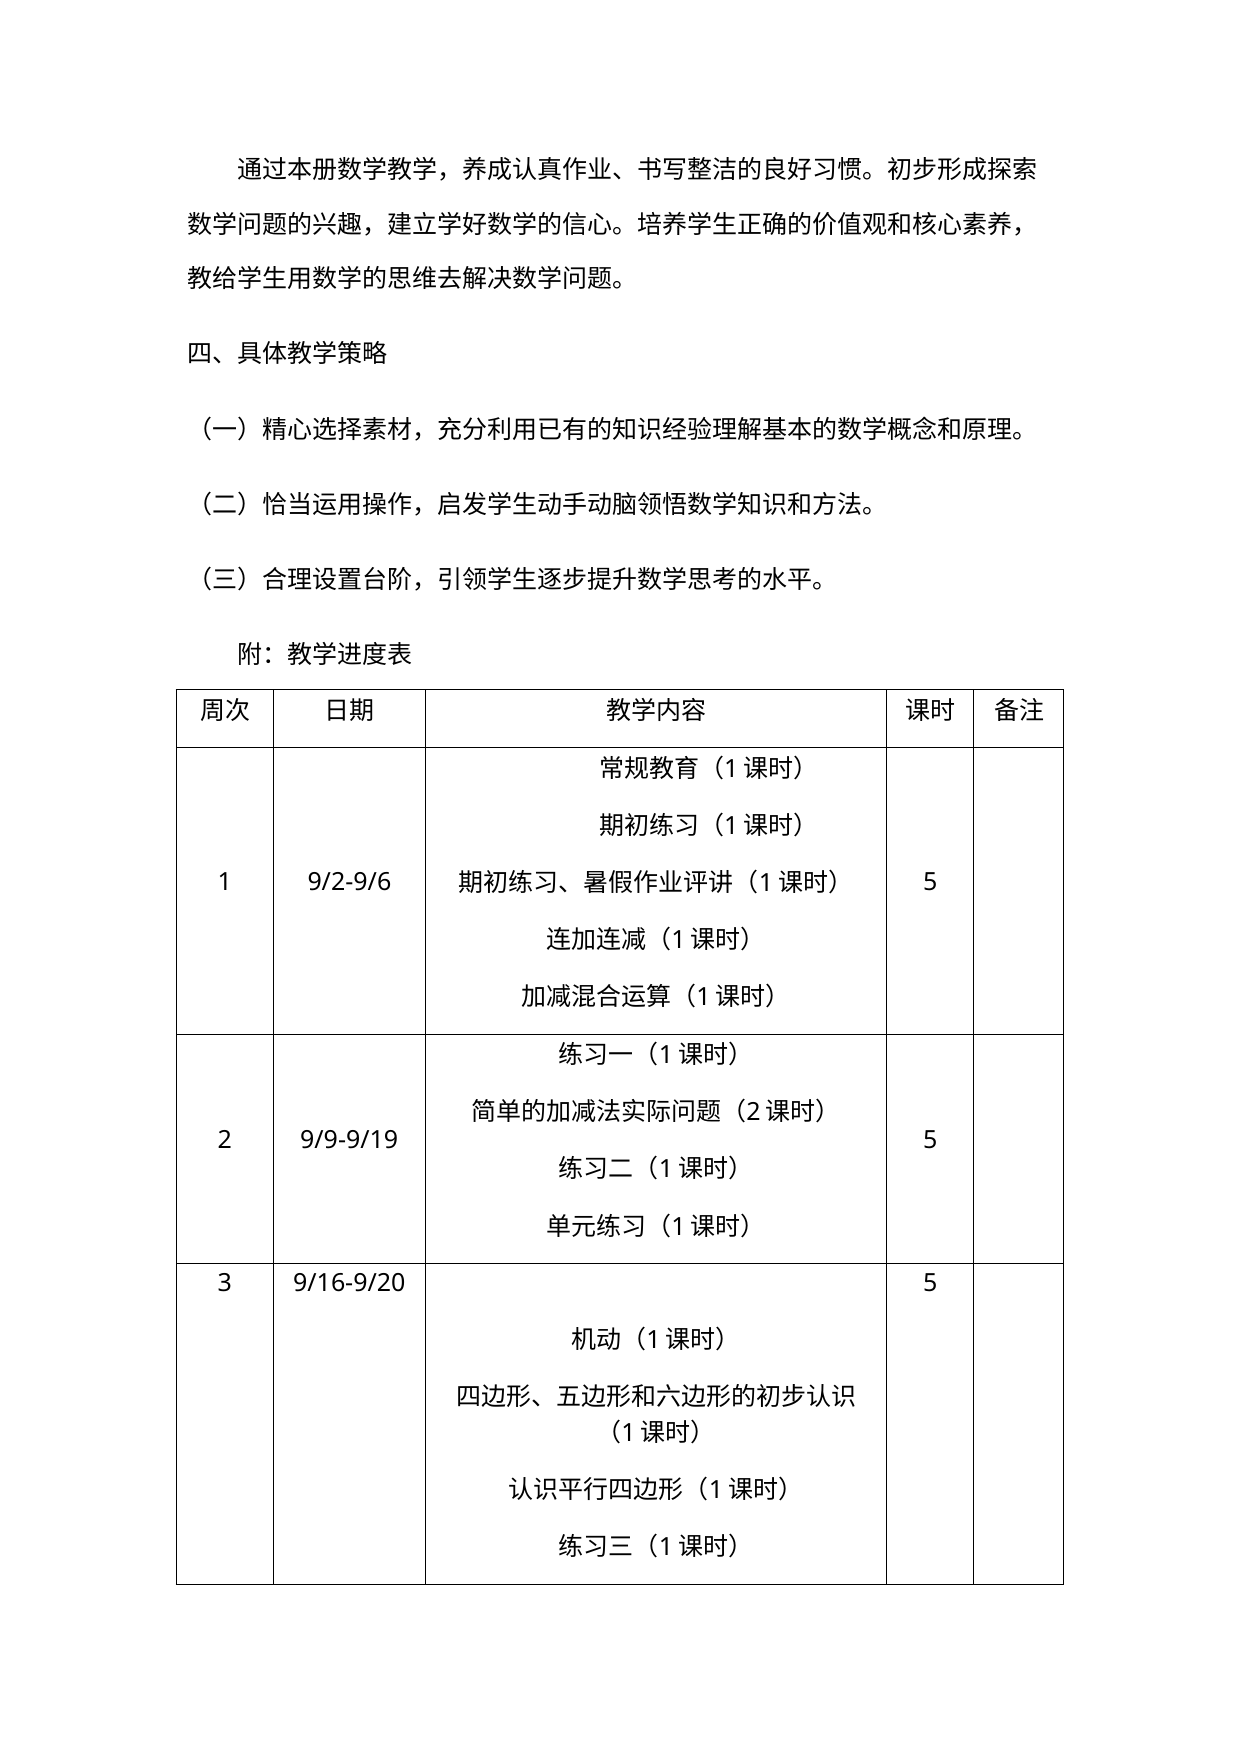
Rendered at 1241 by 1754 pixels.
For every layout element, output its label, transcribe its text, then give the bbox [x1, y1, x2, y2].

table_cell 常规教育（1课时） 期初练习（1课时） 期初练习、暑假作业评讲（1课时） 连加连减（1课时） 加减混合运算（1课时） [426, 748, 886, 1034]
table_header 教学内容 [426, 690, 886, 747]
table_cell [974, 1264, 1063, 1584]
table_cell 5 [887, 1035, 973, 1263]
text 通过本册数学教学，养成认真作业、书写整洁的良好习惯。初步形成探索数学问题的兴趣，建立学好数学的信心。培养学生正确的价值观和核心素养，教给学生用数学的思维去解决数学问题。 [187, 150, 1053, 295]
text 附：教学进度表 [187, 635, 1053, 671]
table_cell [974, 748, 1063, 1034]
table_cell 5 [887, 748, 973, 1034]
text （一）精心选择素材，充分利用已有的知识经验理解基本的数学概念和原理。 [187, 409, 1053, 445]
table_cell 9/9-9/19 [274, 1035, 425, 1263]
table_cell 2 [177, 1035, 273, 1263]
text （三）合理设置台阶，引领学生逐步提升数学思考的水平。 [187, 559, 1053, 596]
text 四、具体教学策略 [187, 334, 1053, 370]
table_header 日期 [274, 690, 425, 747]
table_cell 1 [177, 748, 273, 1034]
table_cell [974, 1035, 1063, 1263]
table_cell 3 [177, 1264, 273, 1584]
table_cell 5 [887, 1264, 973, 1584]
table_cell 9/16-9/20 [274, 1264, 425, 1584]
table_cell 9/2-9/6 [274, 748, 425, 1034]
table_header 周次 [177, 690, 273, 747]
table_header 备注 [974, 690, 1063, 747]
text （二）恰当运用操作，启发学生动手动脑领悟数学知识和方法。 [187, 484, 1053, 521]
table_header 课时 [887, 690, 973, 747]
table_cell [426, 1264, 886, 1584]
table_cell 练习一（1课时） 简单的加减法实际问题（2课时） 练习二（1课时） 单元练习（1课时） [426, 1035, 886, 1263]
